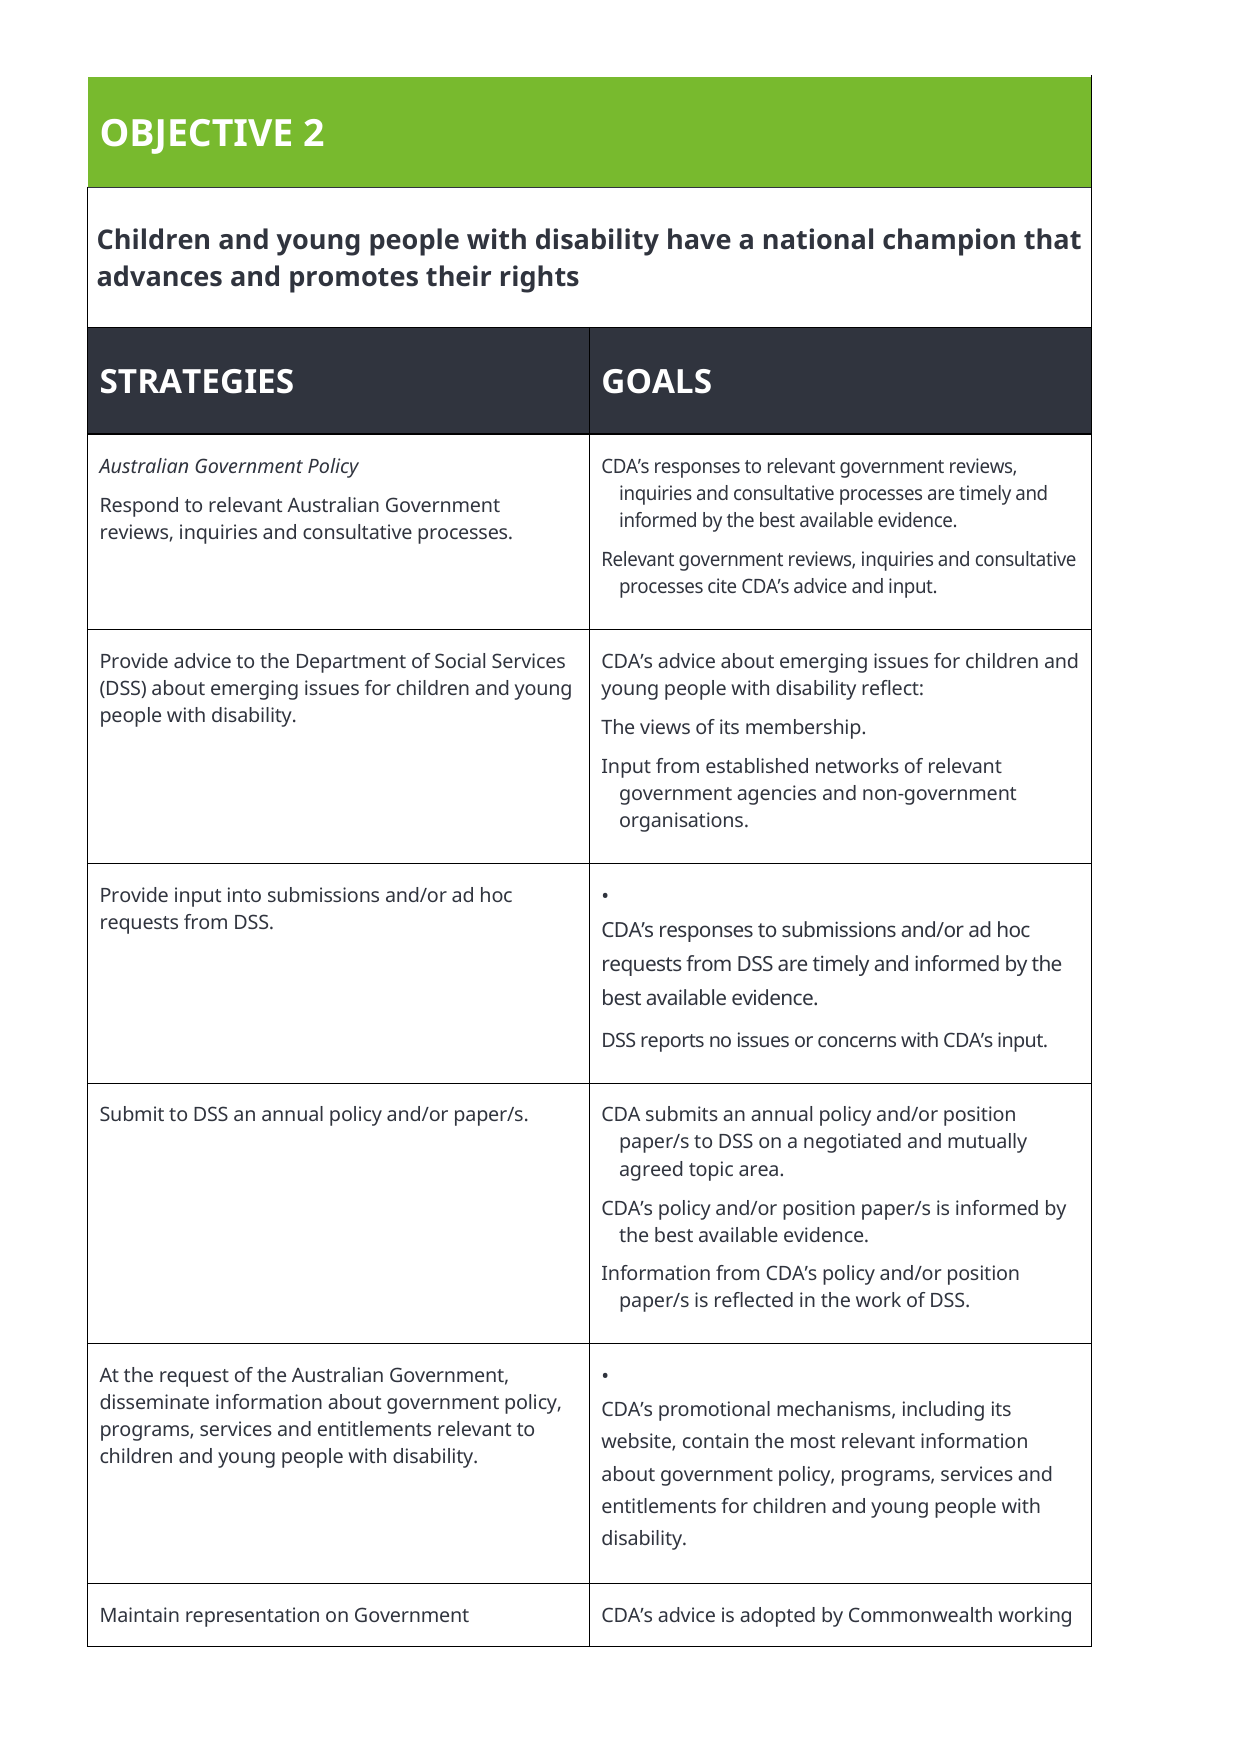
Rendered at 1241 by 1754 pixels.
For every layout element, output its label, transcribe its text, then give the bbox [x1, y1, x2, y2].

table_cell CDA’s responses to relevant government reviews, inquiries and consultative processes are timely and informed by the best available evidence. Relevant government reviews, inquiries and consultative processes cite CDA’s advice and input. [590, 435, 1091, 629]
table_cell Strategies [88, 328, 589, 433]
table_cell CDA’s advice about emerging issues for children and young people with disability reflect: The views of its membership. Input from established networks of relevant government agencies and non-government organisations. [590, 630, 1091, 862]
table_cell Provide input into submissions and/or ad hoc requests from DSS. [88, 864, 589, 1082]
table_cell At the request of the Australian Government, disseminate information about government policy, programs, services and entitlements relevant to children and young people with disability. [88, 1344, 589, 1583]
table_cell • CDA’s promotional mechanisms, including its website, contain the most relevant information about government policy, programs, services and entitlements for children and young people with disability. [590, 1344, 1091, 1583]
table_cell Provide advice to the Department of Social Services (DSS) about emerging issues for children and young people with disability. [88, 630, 589, 862]
table_cell Submit to DSS an annual policy and/or paper/s. [88, 1084, 589, 1343]
table_cell Australian Government Policy Respond to relevant Australian Government reviews, inquiries and consultative processes. [88, 435, 589, 629]
table_cell • CDA’s responses to submissions and/or ad hoc requests from DSS are timely and informed by the best available evidence. DSS reports no issues or concerns with CDA’s input. [590, 864, 1091, 1082]
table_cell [590, 1584, 1091, 1646]
table_header Objective 2 [88, 77, 1091, 187]
table_cell Goals [590, 328, 1091, 433]
table_cell CDA submits an annual policy and/or position paper/s to DSS on a negotiated and mutually agreed topic area. CDA’s policy and/or position paper/s is informed by the best available evidence. Information from CDA’s policy and/or position paper/s is reflected in the work of DSS. [590, 1084, 1091, 1343]
table_cell Children and young people with disability have a national champion that advances and promotes their rights [88, 188, 1091, 327]
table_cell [88, 1584, 589, 1646]
